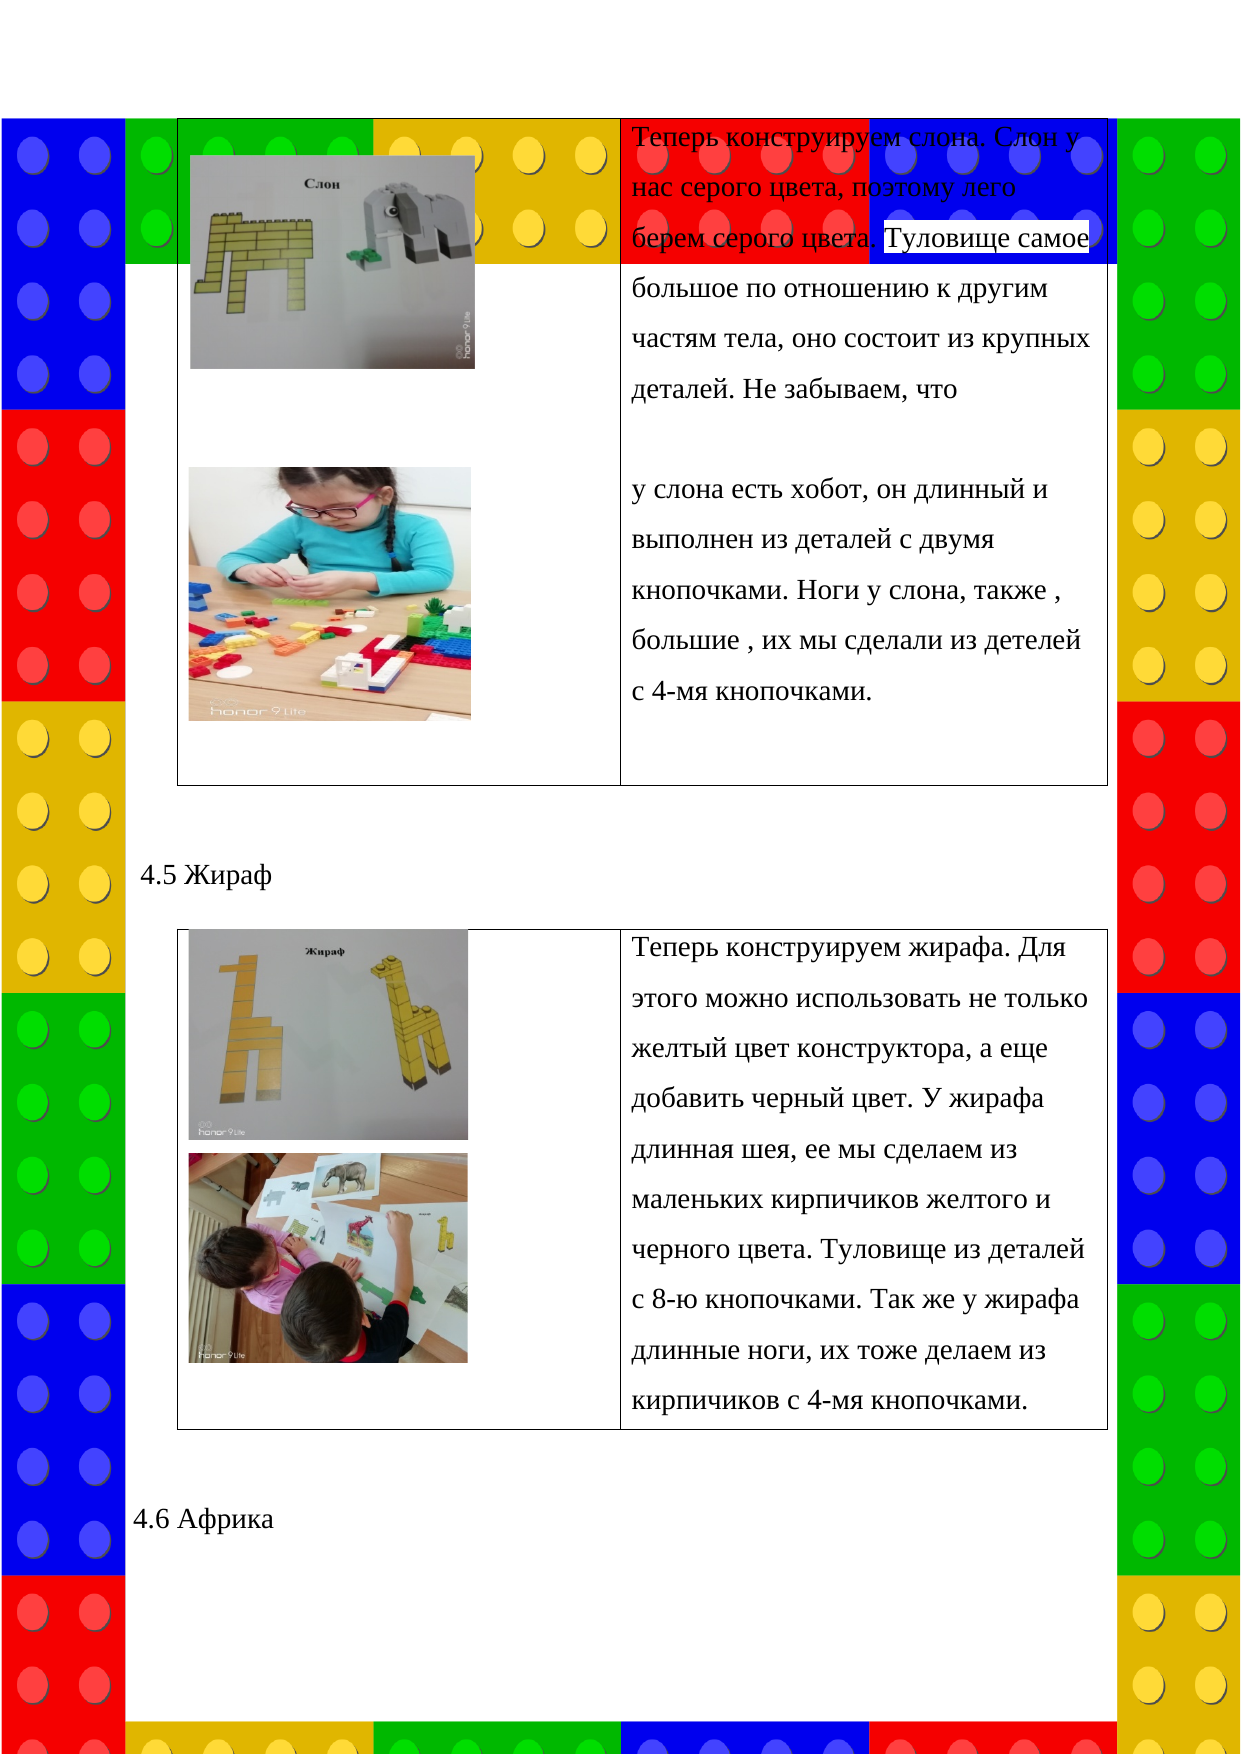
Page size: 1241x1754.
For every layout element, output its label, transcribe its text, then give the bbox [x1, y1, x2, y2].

picture [188, 467, 471, 721]
table_header Теперь конструируем слона. Слон у нас серого цвета, поэтому лего берем серого цвета. Туловище самое большое по отношению к другим частям тела, оно состоит из крупных деталей. Не забываем, что у слона есть хобот, он длинный и выполнен из деталей с двумя кнопочками. Ноги у слона, также , большие , их мы сделали из детелей с 4-мя кнопочками. [621, 119, 1107, 785]
table_header Теперь конструируем жирафа. Для этого можно использовать не только желтый цвет конструктора, а еще добавить черный цвет. У жирафа длинная шея, ее мы сделаем из маленьких кирпичиков желтого и черного цвета. Туловище из деталей с 8-ю кнопочками. Так же у жирафа длинные ноги, их тоже делаем из кирпичиков с 4-мя кнопочками. [621, 930, 1107, 1429]
picture [191, 156, 474, 369]
picture [1, 118, 1241, 1754]
table_header [178, 119, 620, 785]
text 4.6 Африка [133, 1501, 1122, 1535]
table_header [178, 930, 620, 1429]
text 4.5 Жираф [133, 857, 1122, 891]
